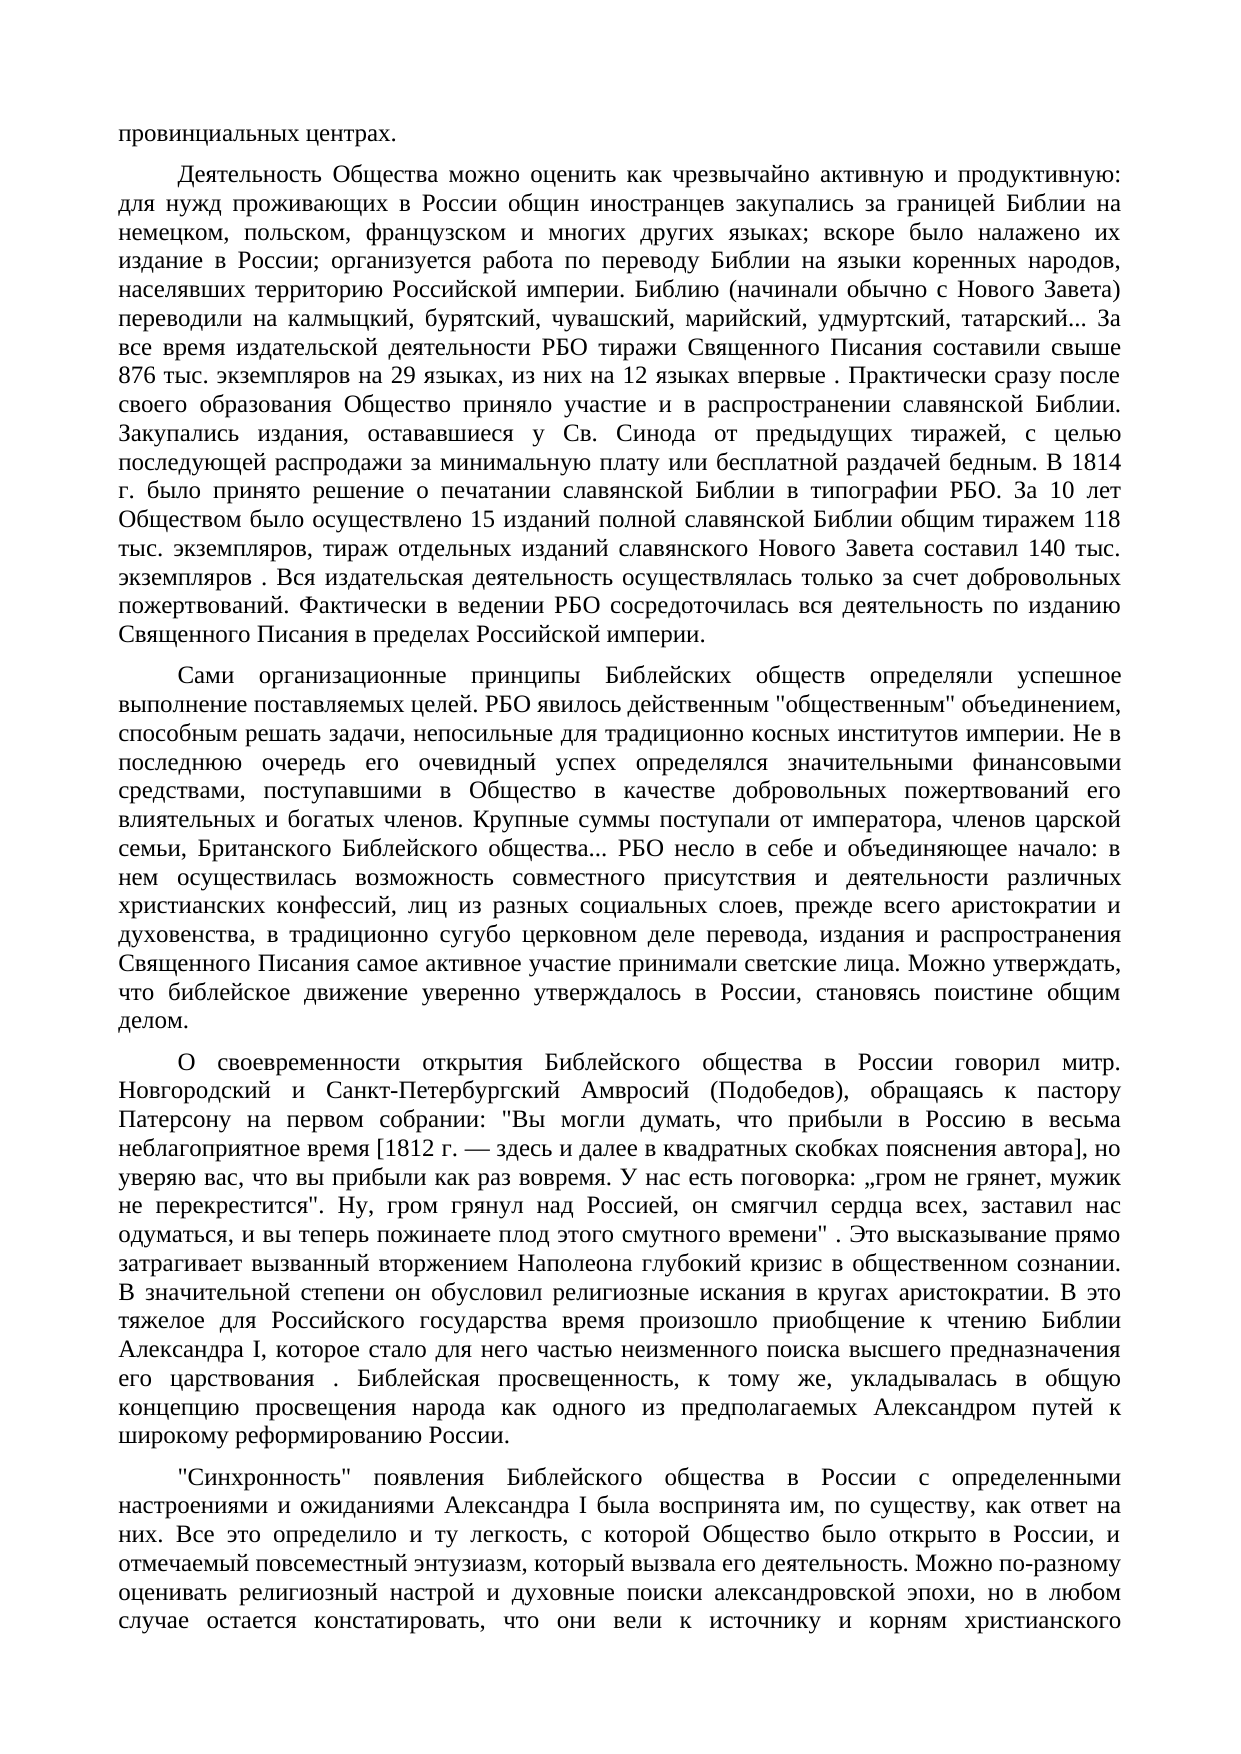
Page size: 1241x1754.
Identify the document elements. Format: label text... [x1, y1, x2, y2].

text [118, 1462, 1122, 1634]
text Деятельность Общества можно оценить как чрезвычайно активную и продуктивную: для нужд проживающих в России общин иностранцев закупались за границей Библии на немецком, польском, французском и многих других языках; вскоре было налажено их издание в России; организуется работа по переводу Библии на языки коренных народов, населявших территорию Российской империи. Библию (начинали обычно с Нового Завета) переводили на калмыцкий, бурятский, чувашский, марийский, удмуртский, татарский... За все время издательской деятельности РБО тиражи Священного Писания составили свыше 876 тыс. экземпляров на 29 языках, из них на 12 языках впервые . Практически сразу после своего образования Общество приняло участие и в распространении славянской Библии. Закупались издания, остававшиеся у Св. Синода от предыдущих тиражей, с целью последующей распродажи за минимальную плату или бесплатной раздачей бедным. В 1814 г. было принято решение о печатании славянской Библии в типографии РБО. За 10 лет Обществом было осуществлено 15 изданий полной славянской Библии общим тиражем 118 тыс. экземпляров, тираж отдельных изданий славянского Нового Завета составил 140 тыс. экземпляров . Вся издательская деятельность осуществлялась только за счет добровольных пожертвований. Фактически в ведении РБО сосредоточилась вся деятельность по изданию Священного Писания в пределах Российской империи. [118, 159, 1122, 648]
text О своевременности открытия Библейского общества в России говорил митр. Новгородский и Санкт-Петербургский Амвросий (Подобедов), обращаясь к пастору Патерсону на первом собрании: "Вы могли думать, что прибыли в Россию в весьма неблагоприятное время [1812 г. — здесь и далее в квадратных скобках пояснения автора], но уверяю вас, что вы прибыли как раз вовремя. У нас есть поговорка: „гром не грянет, мужик не перекрестится". Ну, гром грянул над Россией, он смягчил сердца всех, заставил нас одуматься, и вы теперь пожинаете плод этого смутного времени" . Это высказывание прямо затрагивает вызванный вторжением Наполеона глубокий кризис в общественном сознании. В значительной степени он обусловил религиозные искания в кругах аристократии. В это тяжелое для Российского государства время произошло приобщение к чтению Библии Александра I, которое стало для него частью неизменного поиска высшего предназначения его царствования . Библейская просвещенность, к тому же, укладывалась в общую концепцию просвещения народа как одного из предполагаемых Александром путей к широкому реформированию России. [118, 1047, 1122, 1449]
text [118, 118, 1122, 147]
text Сами организационные принципы Библейских обществ определяли успешное выполнение поставляемых целей. РБО явилось действенным "общественным" объединением, способным решать задачи, непосильные для традиционно косных институтов империи. Не в последнюю очередь его очевидный успех определялся значительными финансовыми средствами, поступавшими в Общество в качестве добровольных пожертвований его влиятельных и богатых членов. Крупные суммы поступали от императора, членов царской семьи, Британского Библейского общества... РБО несло в себе и объединяющее начало: в нем осуществилась возможность совместного присутствия и деятельности различных христианских конфессий, лиц из разных социальных слоев, прежде всего аристократии и духовенства, в традиционно сугубо церковном деле перевода, издания и распространения Священного Писания самое активное участие принимали светские лица. Можно утверждать, что библейское движение уверенно утверждалось в России, становясь поистине общим делом. [118, 661, 1122, 1034]
